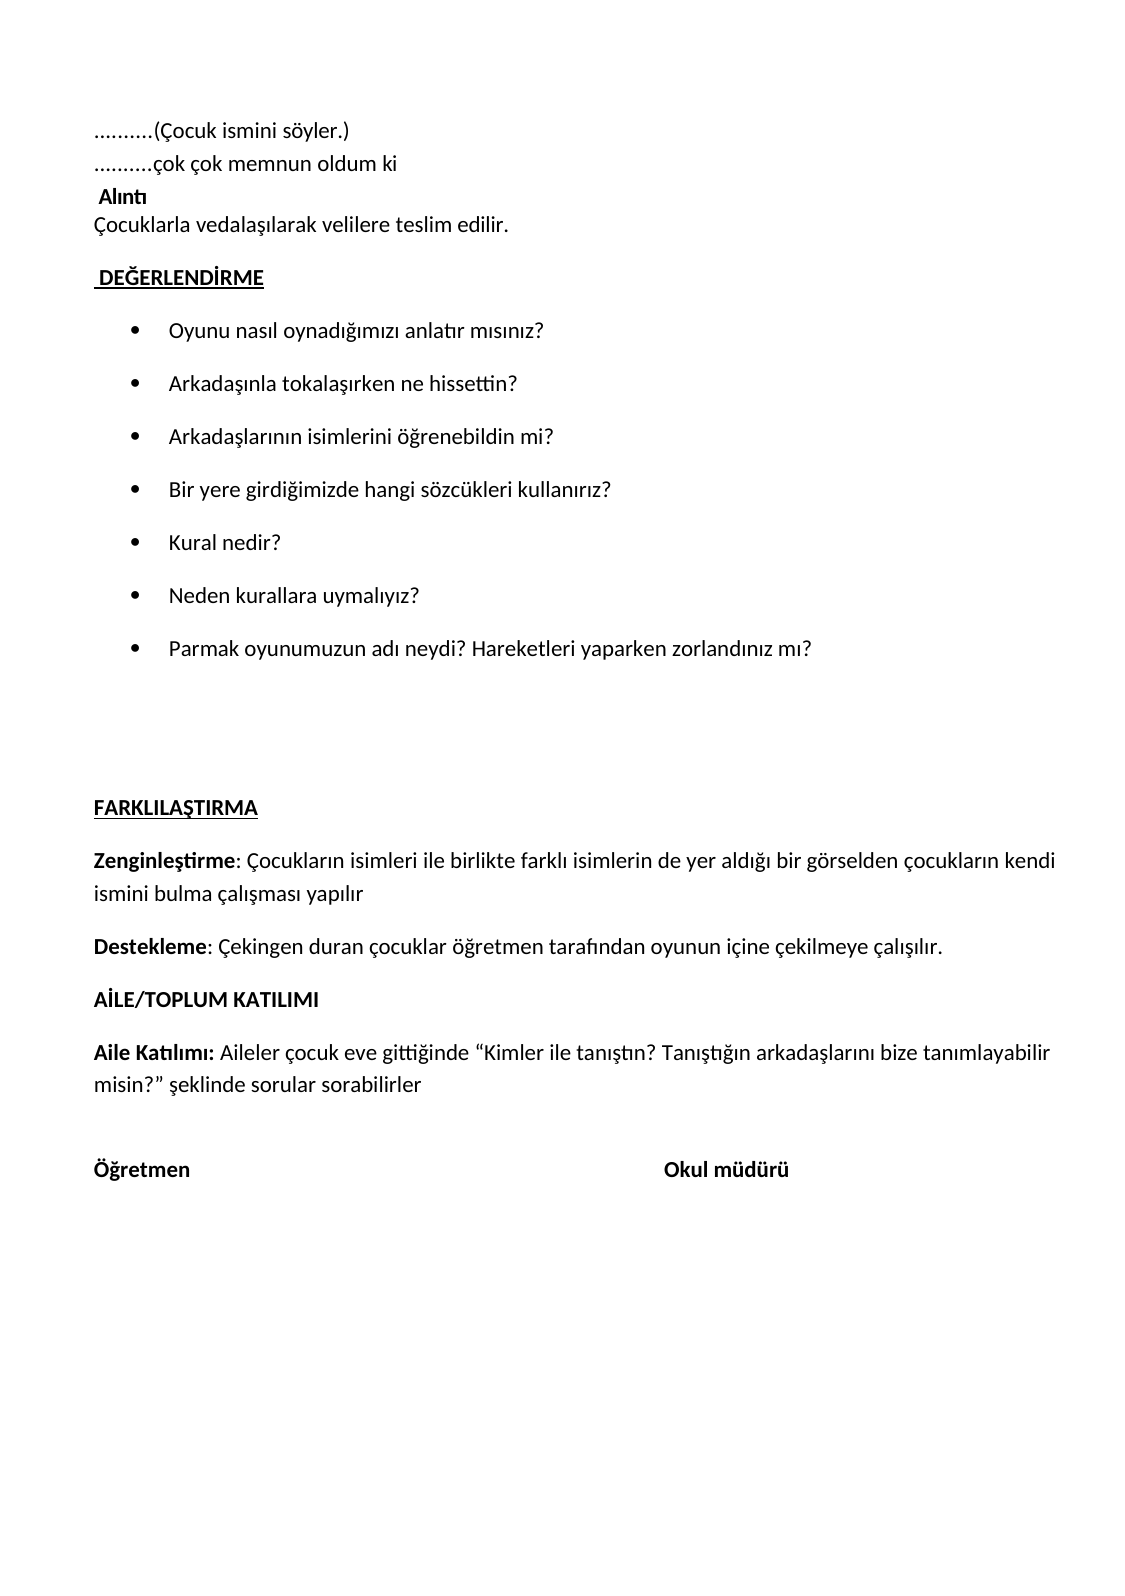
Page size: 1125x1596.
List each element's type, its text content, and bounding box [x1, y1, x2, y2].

text Aile Katılımı: Aileler çocuk eve gittiğinde “Kimler ile tanıştın? Tanıştığın arkadaşlarını bize tanımlayabilir misin?” şeklinde sorular sorabilirler [94, 1038, 1062, 1098]
text Çocuklarla vedalaşılarak velilere teslim edilir. [94, 210, 1062, 238]
text Zenginleştirme: Çocukların isimleri ile birlikte farklı isimlerin de yer aldığı bir görselden çocukların kendi ismini bulma çalışması yapılır [94, 847, 1062, 907]
text AİLE/TOPLUM KATILIMI [94, 985, 1062, 1013]
text FARKLILAŞTIRMA [94, 793, 1062, 822]
list Neden kurallara uymalıyız? [131, 581, 1062, 609]
text . çok çok memnun oldum ki [94, 149, 1062, 177]
list Kural nedir? [131, 528, 1062, 556]
text DEĞERLENDİRME [94, 263, 1062, 291]
text . (Çocuk ismini söyler.) [94, 117, 1062, 145]
text Destekleme: Çekingen duran çocuklar öğretmen tarafından oyunun içine çekilmeye çalışılır. [94, 932, 1062, 960]
list Arkadaşlarının isimlerini öğrenebildin mi? [131, 422, 1062, 450]
list Arkadaşınla tokalaşırken ne hissettin? [131, 369, 1062, 397]
text Alıntı [94, 182, 1062, 210]
text Öğretmen Okul müdürü [94, 1155, 1062, 1183]
list Parmak oyunumuzun adı neydi? Hareketleri yaparken zorlandınız mı? [131, 634, 1062, 662]
list Oyunu nasıl oynadığımızı anlatır mısınız? [131, 316, 1062, 344]
list Bir yere girdiğimizde hangi sözcükleri kullanırız? [131, 475, 1062, 503]
